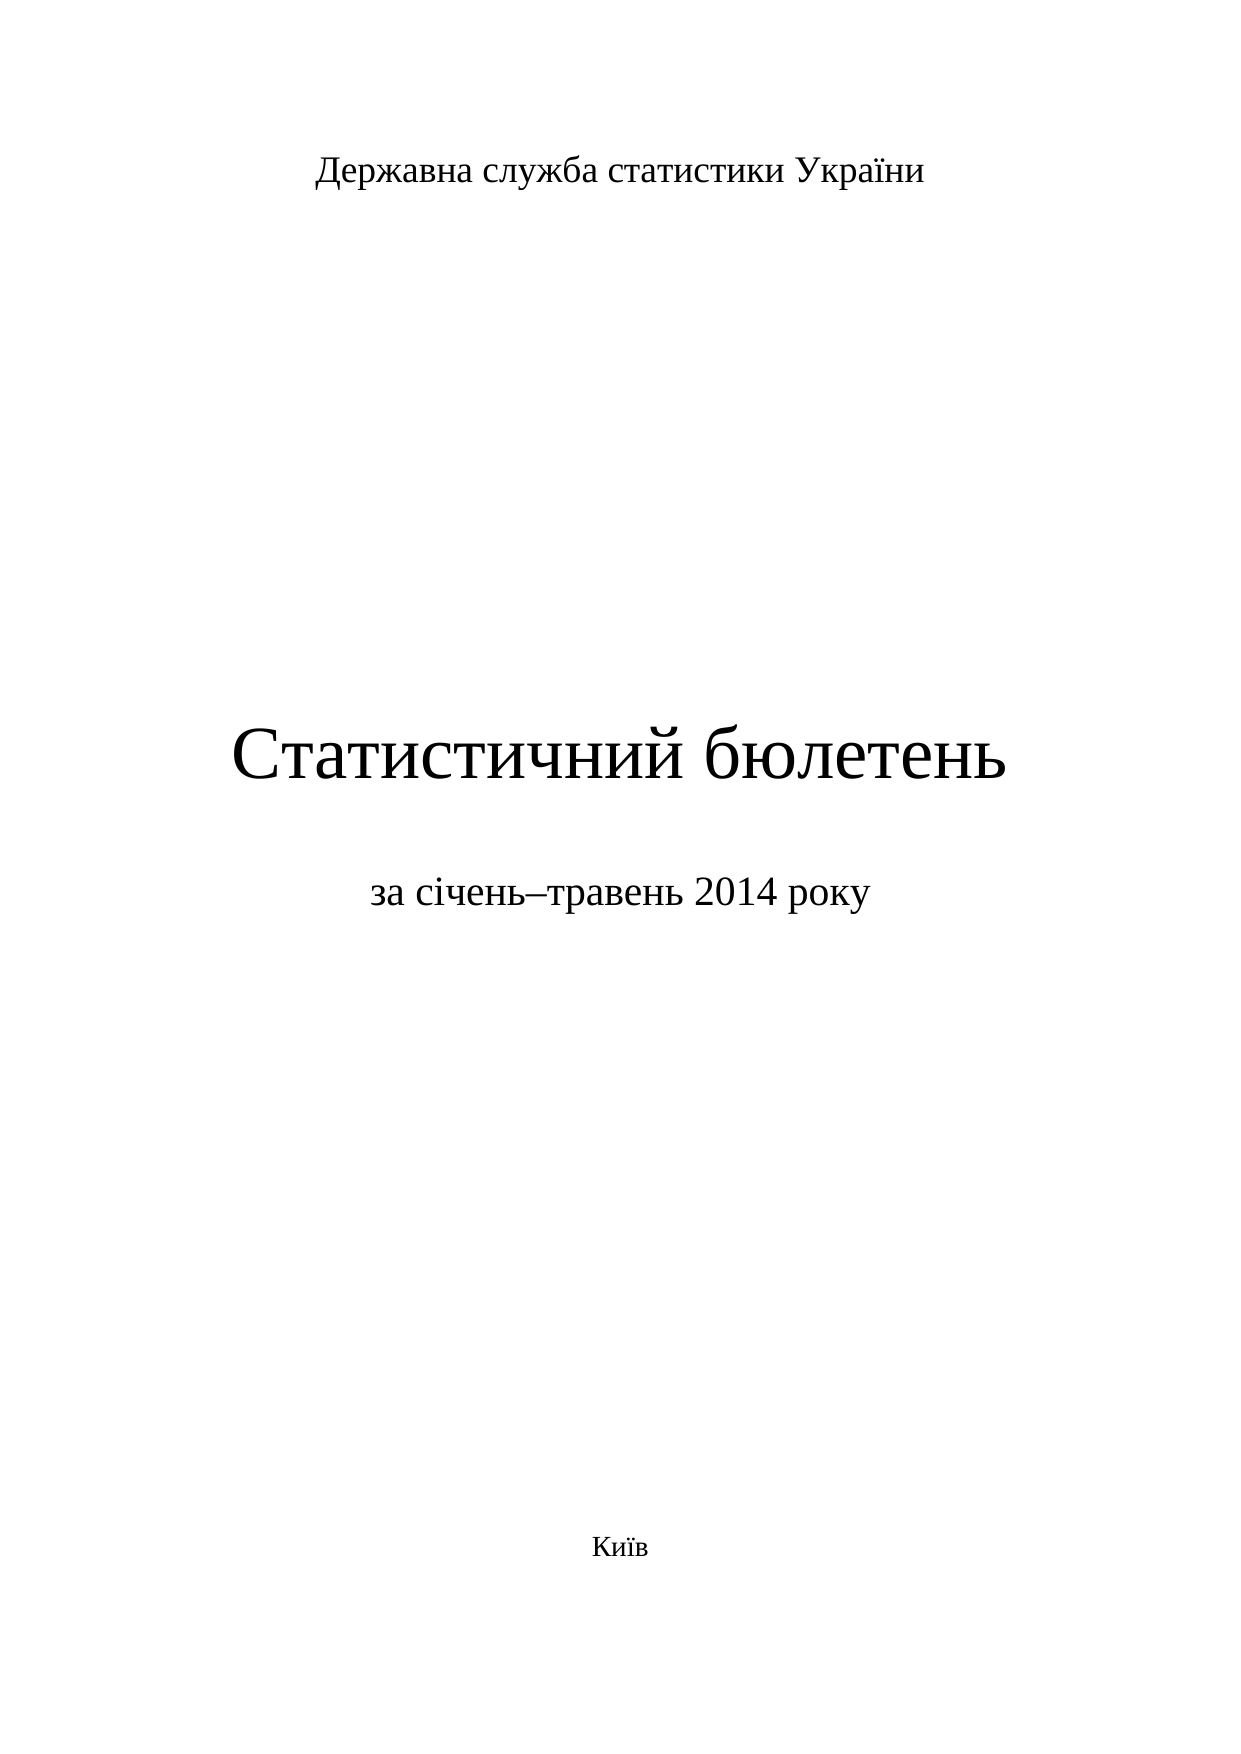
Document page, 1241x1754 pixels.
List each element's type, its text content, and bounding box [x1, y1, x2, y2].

text Статистичний бюлетень [148, 708, 1092, 794]
text Державна служба статистики України [148, 148, 1092, 191]
text за січень–травень 2014 року [148, 867, 1092, 914]
text Київ [133, 1532, 1107, 1563]
